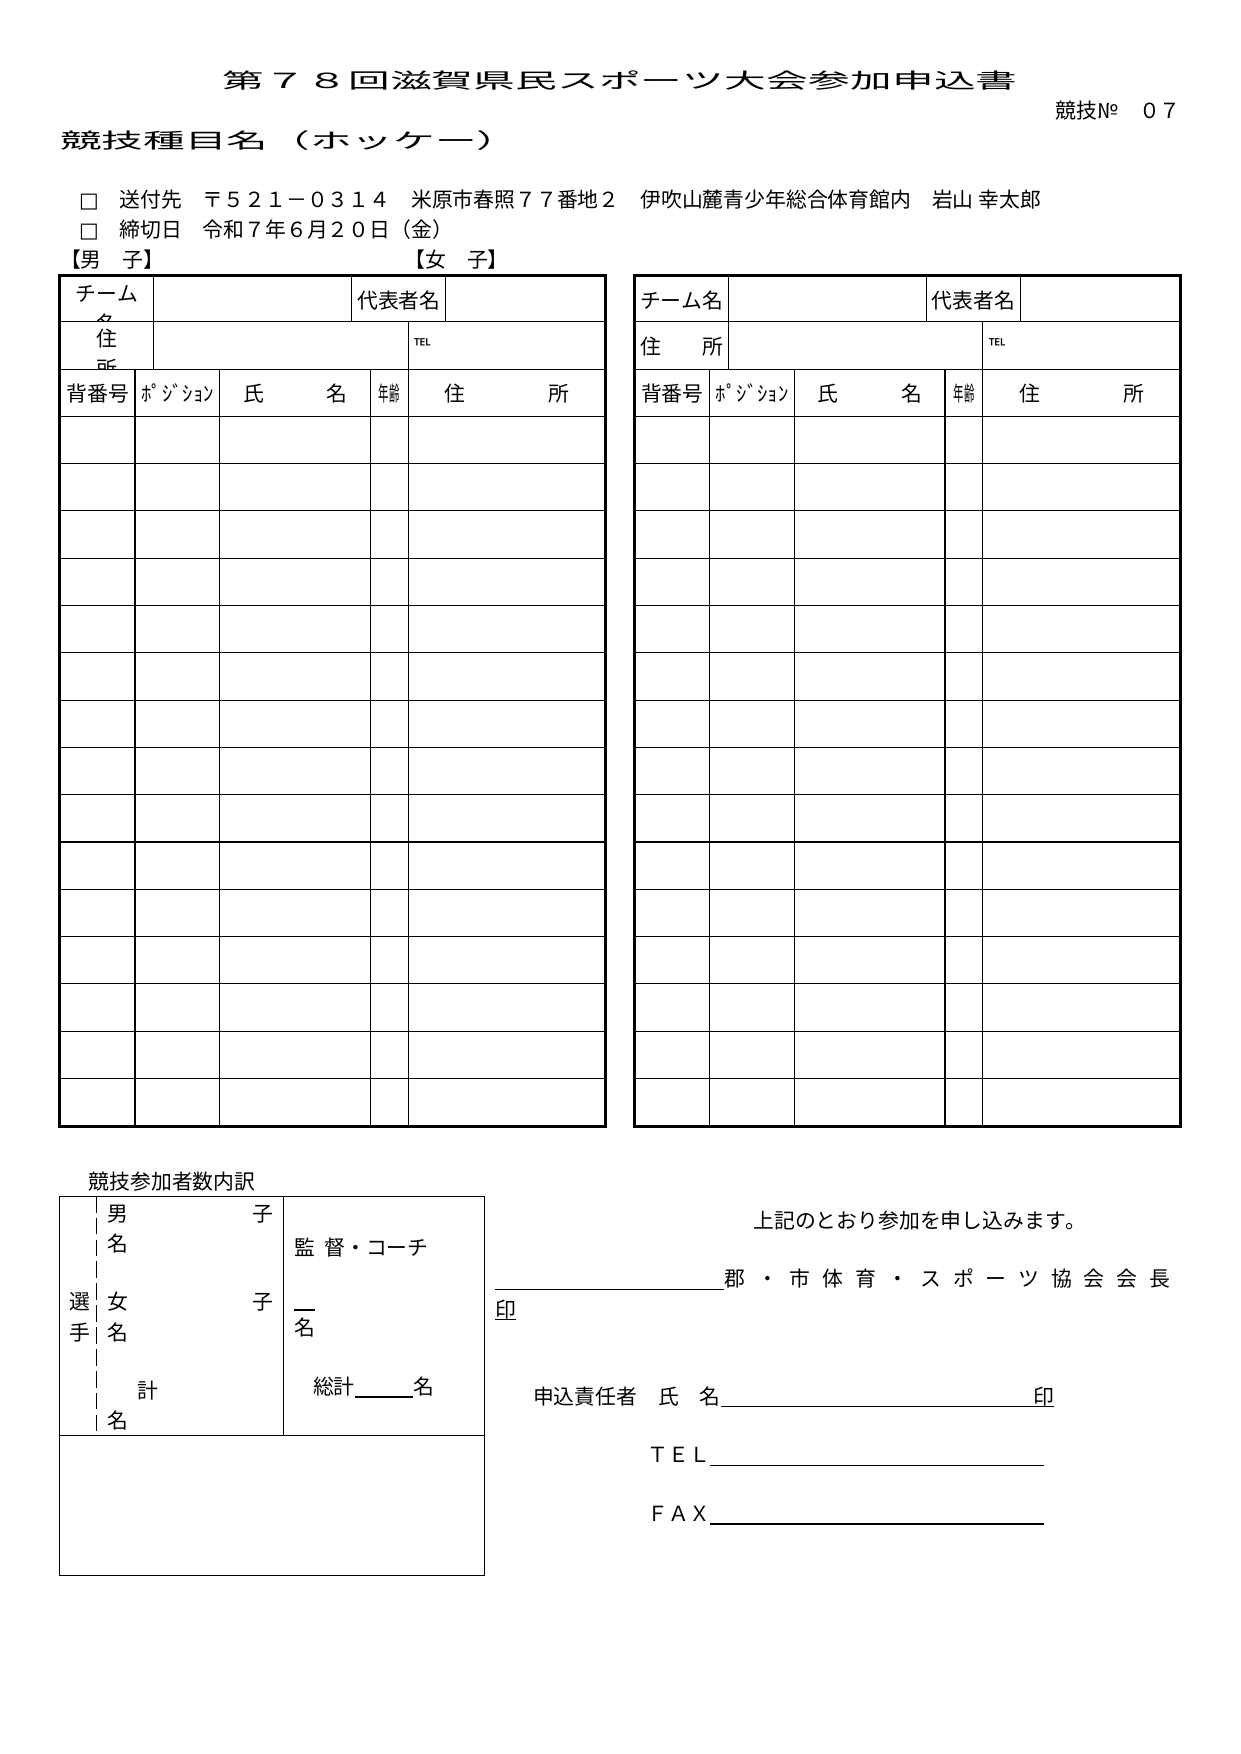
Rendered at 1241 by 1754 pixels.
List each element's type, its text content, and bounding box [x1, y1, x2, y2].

table_cell [710, 984, 794, 1031]
table_cell [220, 464, 370, 510]
table_cell [636, 795, 709, 841]
text 【男 子】 【女 子】 [60, 244, 1180, 274]
table_cell [636, 984, 709, 1031]
table_cell 年齢 [946, 370, 982, 416]
table_cell [136, 748, 219, 794]
table_cell [61, 1079, 134, 1125]
table_cell [946, 653, 982, 699]
table_cell [636, 937, 709, 983]
table_cell [409, 843, 604, 889]
text 競技№ ０７ [60, 94, 1180, 124]
table_cell [371, 748, 408, 794]
table_cell [795, 653, 944, 699]
table_cell [220, 1032, 370, 1078]
table_cell [983, 511, 1179, 558]
table_cell [61, 701, 134, 747]
table_cell [710, 795, 794, 841]
table_cell [220, 748, 370, 794]
table_cell [61, 653, 134, 699]
table_cell [371, 1032, 408, 1078]
table_cell [636, 417, 709, 463]
table_cell [409, 748, 604, 794]
table_cell [220, 890, 370, 936]
table_cell [371, 653, 408, 699]
table_cell ℡ [409, 322, 604, 368]
table_cell [220, 511, 370, 558]
table_header チーム名 [636, 277, 728, 321]
table_cell 選 手 [60, 1197, 97, 1435]
table_cell [636, 890, 709, 936]
table_cell [636, 1079, 709, 1125]
table_cell [371, 890, 408, 936]
table_cell [409, 417, 604, 463]
table_cell [710, 1079, 794, 1125]
table_cell [795, 1032, 944, 1078]
table_cell [983, 795, 1179, 841]
table_cell [795, 984, 944, 1031]
table_cell [710, 464, 794, 510]
table_cell [946, 984, 982, 1031]
table_cell [371, 417, 408, 463]
table_cell [371, 511, 408, 558]
table_cell [636, 843, 709, 889]
table_cell [795, 511, 944, 558]
table_cell [371, 843, 408, 889]
table_cell [371, 701, 408, 747]
table_header 競技参加者数内訳 [59, 1157, 484, 1196]
table_cell [983, 559, 1179, 605]
table_cell [710, 890, 794, 936]
table_cell [61, 748, 134, 794]
table_cell ﾎﾟｼﾞｼｮﾝ [710, 370, 794, 416]
table_cell [795, 701, 944, 747]
table_cell [409, 701, 604, 747]
table_cell [983, 701, 1179, 747]
table_cell [136, 701, 219, 747]
table_cell 住 所 [636, 322, 728, 368]
table_cell [409, 464, 604, 510]
table_cell [220, 559, 370, 605]
table_header [729, 277, 926, 321]
table_cell [983, 843, 1179, 889]
table_cell [409, 653, 604, 699]
table_cell 背番号 [61, 370, 134, 416]
table_cell 氏 名 [795, 370, 944, 416]
table_cell [946, 748, 982, 794]
table_cell [710, 701, 794, 747]
table_cell [983, 606, 1179, 652]
table_cell [795, 748, 944, 794]
table_cell [636, 511, 709, 558]
table_cell [795, 1079, 944, 1125]
table_cell [220, 417, 370, 463]
table_cell [710, 748, 794, 794]
table_cell [710, 1032, 794, 1078]
table_cell [946, 606, 982, 652]
table_cell [710, 653, 794, 699]
table_cell [136, 464, 219, 510]
table_cell [371, 1079, 408, 1125]
table_cell [136, 843, 219, 889]
table_cell [371, 606, 408, 652]
text □ 送付先 〒５２１－０３１４ 米原市春照７７番地２ 伊吹山麓青少年総合体育館内 岩山 幸太郎 [60, 183, 1180, 213]
table_cell ﾎﾟｼﾞｼｮﾝ [136, 370, 219, 416]
table_cell [946, 1079, 982, 1125]
table_cell [795, 843, 944, 889]
table_cell [409, 606, 604, 652]
table_cell [409, 559, 604, 605]
table_cell [710, 843, 794, 889]
table_cell [409, 937, 604, 983]
table_cell [136, 937, 219, 983]
table_cell [946, 937, 982, 983]
table_header 代表者名 [927, 277, 1020, 321]
table_cell [136, 417, 219, 463]
table_cell [409, 1079, 604, 1125]
table_cell [220, 653, 370, 699]
table_cell [946, 701, 982, 747]
table_cell [61, 843, 134, 889]
table_cell 監 督・コーチ 名 総計 名 [284, 1197, 484, 1435]
table_cell [983, 653, 1179, 699]
table_cell [371, 937, 408, 983]
table_cell [636, 653, 709, 699]
table_cell 住 所 [983, 370, 1179, 416]
table_cell [371, 559, 408, 605]
table_cell [983, 1079, 1179, 1125]
table_cell 年齢 [371, 370, 408, 416]
table_cell [729, 322, 982, 368]
table_cell [710, 606, 794, 652]
table_cell [795, 464, 944, 510]
table_cell [946, 559, 982, 605]
table_cell [61, 606, 134, 652]
table_cell [154, 322, 408, 368]
table_cell [636, 559, 709, 605]
table_cell [636, 748, 709, 794]
table_cell [795, 559, 944, 605]
table_cell [371, 464, 408, 510]
table_cell [220, 937, 370, 983]
text 競技種目名（ホッケー） [60, 124, 1180, 154]
table_header チーム名 [61, 277, 153, 321]
table_header [1021, 277, 1179, 321]
table_cell 氏 名 [220, 370, 370, 416]
table_cell [61, 984, 134, 1031]
table_cell [220, 701, 370, 747]
table_cell [636, 1032, 709, 1078]
table_cell [409, 984, 604, 1031]
table_cell [983, 417, 1179, 463]
table_header 代表者名 [352, 277, 445, 321]
table_cell [136, 653, 219, 699]
table_cell [946, 795, 982, 841]
table_cell [795, 890, 944, 936]
table_cell [983, 464, 1179, 510]
table_cell [946, 1032, 982, 1078]
table_cell [710, 559, 794, 605]
table_cell [983, 984, 1179, 1031]
table_cell 背番号 [636, 370, 709, 416]
table_cell [409, 795, 604, 841]
table_cell ℡ [983, 322, 1179, 368]
table_cell [136, 984, 219, 1031]
table_cell [636, 701, 709, 747]
table_cell [220, 984, 370, 1031]
table_cell [61, 559, 134, 605]
table_cell [946, 890, 982, 936]
table_cell [795, 417, 944, 463]
table_cell [371, 984, 408, 1031]
table_cell 住 所 [61, 322, 153, 368]
table_cell [409, 511, 604, 558]
table_cell [409, 1032, 604, 1078]
table_cell [946, 417, 982, 463]
table_cell [636, 606, 709, 652]
table_cell [983, 748, 1179, 794]
table_cell [983, 937, 1179, 983]
table_cell [136, 1079, 219, 1125]
table_cell [795, 606, 944, 652]
table_cell [795, 795, 944, 841]
table_cell [371, 795, 408, 841]
table_cell [946, 843, 982, 889]
table_header 上記のとおり参加を申し込みます。 郡・市体育・スポーツ協会会長 印 申込責任者 氏 名 印 ＴＥＬ ＦＡＸ [484, 1157, 1181, 1575]
table_cell [61, 937, 134, 983]
table_cell [710, 937, 794, 983]
table_cell [136, 890, 219, 936]
table_cell [136, 559, 219, 605]
table_cell [946, 464, 982, 510]
table_cell [220, 1079, 370, 1125]
table_cell [795, 937, 944, 983]
table_cell [61, 795, 134, 841]
table_cell [409, 890, 604, 936]
table_cell [61, 417, 134, 463]
table_cell [61, 511, 134, 558]
table_cell [710, 511, 794, 558]
table_cell [61, 464, 134, 510]
table_cell [220, 795, 370, 841]
table_cell [61, 890, 134, 936]
table_cell [136, 606, 219, 652]
table_header [446, 277, 604, 321]
table_cell 住 所 [409, 370, 604, 416]
table_cell [61, 1032, 134, 1078]
text 第７８回滋賀県民スポーツ大会参加申込書 [60, 64, 1180, 94]
table_cell [710, 417, 794, 463]
table_cell [136, 511, 219, 558]
table_cell 男 子 名 女 子 名 計 名 [97, 1197, 283, 1435]
table_cell [136, 795, 219, 841]
table_header [154, 277, 351, 321]
table_cell [636, 464, 709, 510]
table_cell [946, 511, 982, 558]
table_cell [983, 1032, 1179, 1078]
table_cell [60, 1436, 484, 1575]
table_cell [220, 606, 370, 652]
text □ 締切日 令和７年６月２０日（金） [60, 213, 1180, 244]
table_cell [220, 843, 370, 889]
table_header [607, 274, 633, 1125]
table_cell [136, 1032, 219, 1078]
table_cell [983, 890, 1179, 936]
